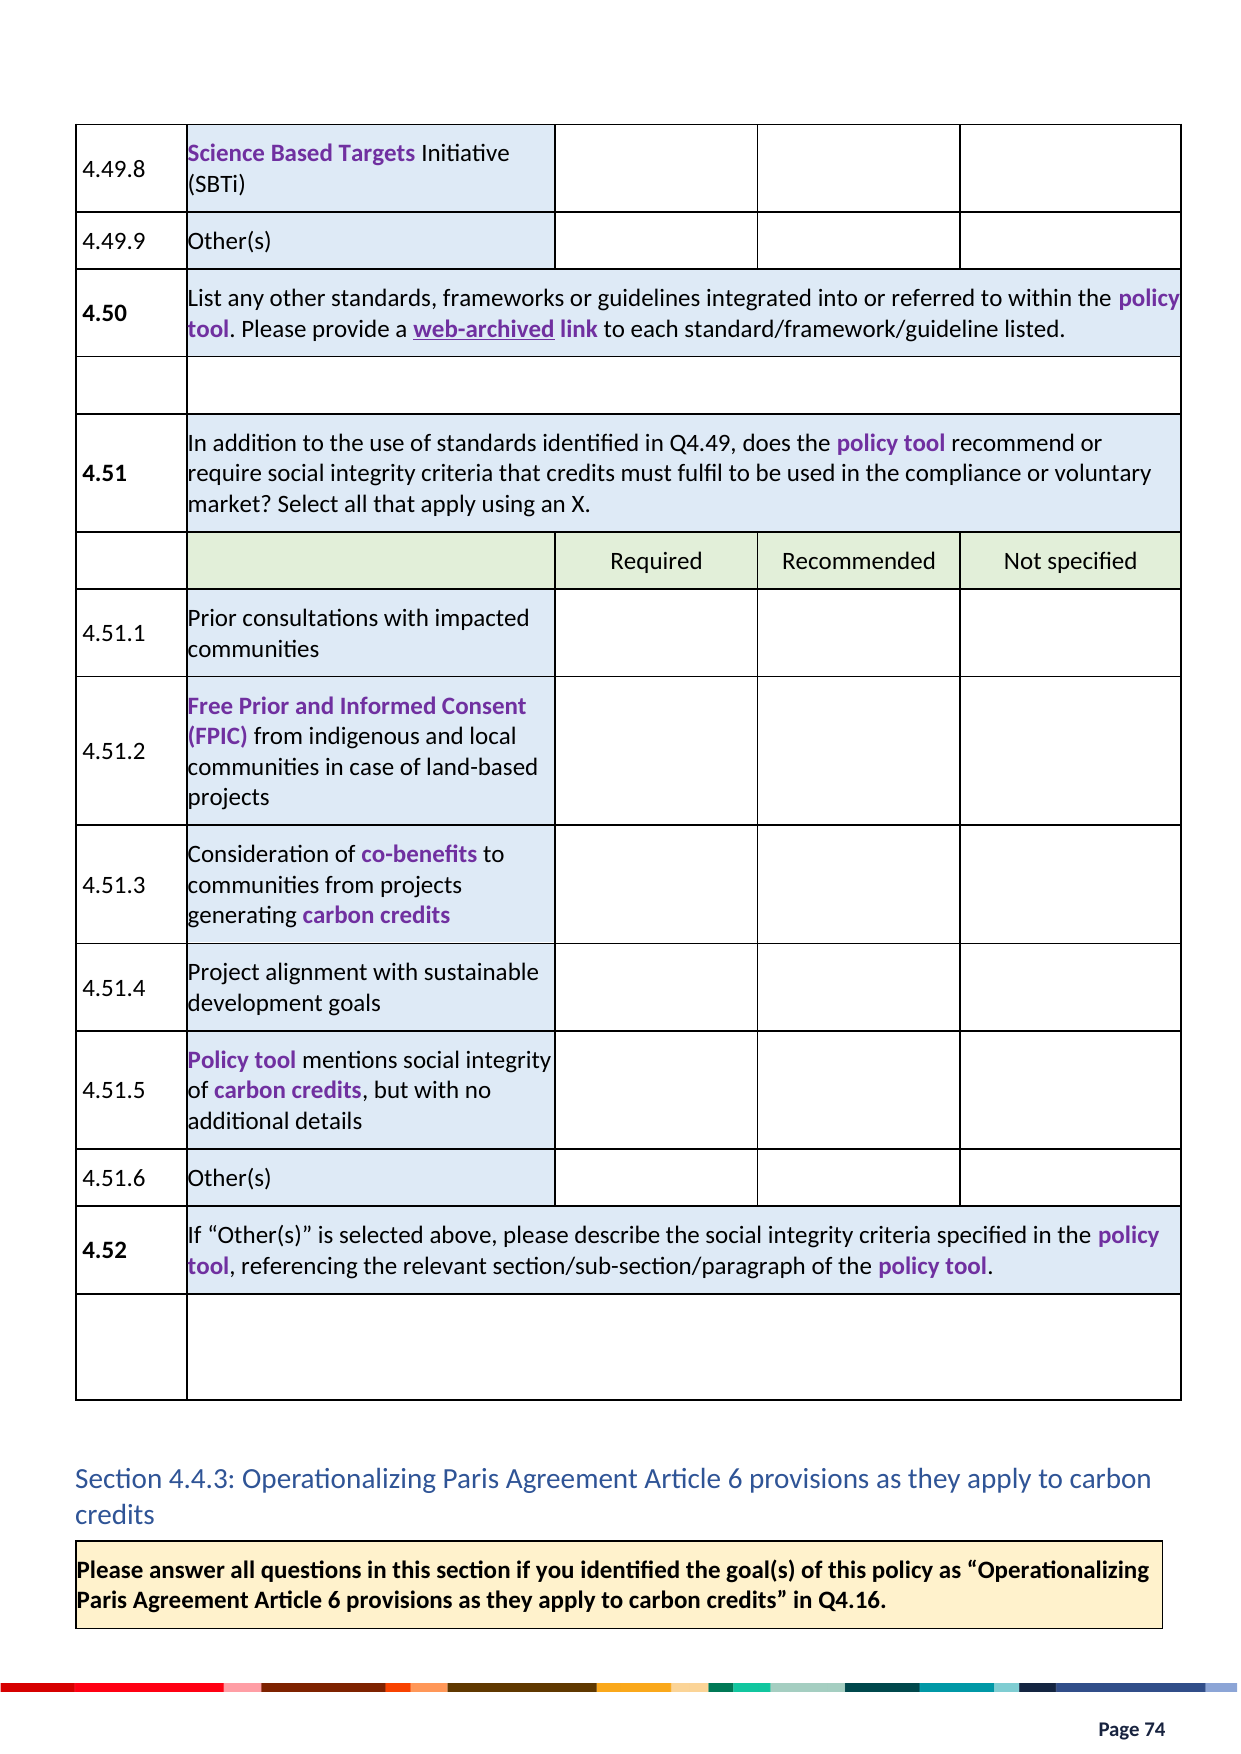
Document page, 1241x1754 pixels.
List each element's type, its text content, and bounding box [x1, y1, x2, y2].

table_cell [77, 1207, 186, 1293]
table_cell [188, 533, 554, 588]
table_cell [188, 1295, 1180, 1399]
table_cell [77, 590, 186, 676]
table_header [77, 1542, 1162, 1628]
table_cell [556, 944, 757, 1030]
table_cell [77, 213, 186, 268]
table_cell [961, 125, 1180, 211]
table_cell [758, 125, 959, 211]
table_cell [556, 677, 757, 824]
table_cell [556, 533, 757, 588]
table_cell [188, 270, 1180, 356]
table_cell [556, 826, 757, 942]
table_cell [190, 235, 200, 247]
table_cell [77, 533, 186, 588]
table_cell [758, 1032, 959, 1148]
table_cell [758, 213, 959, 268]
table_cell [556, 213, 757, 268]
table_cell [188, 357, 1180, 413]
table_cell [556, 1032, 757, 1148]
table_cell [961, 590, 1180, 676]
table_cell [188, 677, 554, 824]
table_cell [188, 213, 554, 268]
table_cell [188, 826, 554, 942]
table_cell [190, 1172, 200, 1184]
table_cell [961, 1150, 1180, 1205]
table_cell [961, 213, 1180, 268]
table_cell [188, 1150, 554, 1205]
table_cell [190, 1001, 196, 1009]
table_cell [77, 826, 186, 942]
picture [0, 1683, 1236, 1692]
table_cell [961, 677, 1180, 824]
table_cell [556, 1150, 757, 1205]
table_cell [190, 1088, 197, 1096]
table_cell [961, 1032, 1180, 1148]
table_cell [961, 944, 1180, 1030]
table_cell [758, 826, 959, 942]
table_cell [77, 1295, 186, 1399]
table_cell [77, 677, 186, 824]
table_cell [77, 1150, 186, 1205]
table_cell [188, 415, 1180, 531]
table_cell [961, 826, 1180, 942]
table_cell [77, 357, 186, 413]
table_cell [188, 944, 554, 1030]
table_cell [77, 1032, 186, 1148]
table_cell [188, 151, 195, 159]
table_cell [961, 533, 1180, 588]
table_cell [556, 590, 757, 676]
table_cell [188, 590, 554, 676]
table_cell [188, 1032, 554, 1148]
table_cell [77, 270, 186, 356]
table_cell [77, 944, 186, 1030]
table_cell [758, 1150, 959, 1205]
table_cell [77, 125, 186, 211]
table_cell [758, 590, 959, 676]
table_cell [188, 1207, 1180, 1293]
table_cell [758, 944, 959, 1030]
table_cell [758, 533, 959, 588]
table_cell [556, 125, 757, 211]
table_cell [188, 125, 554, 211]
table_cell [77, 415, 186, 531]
subtitle Section 4.4.3: Operationalizing Paris Agreement Article 6 provisions as they apply to carbon credits [75, 1460, 1165, 1532]
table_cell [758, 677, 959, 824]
